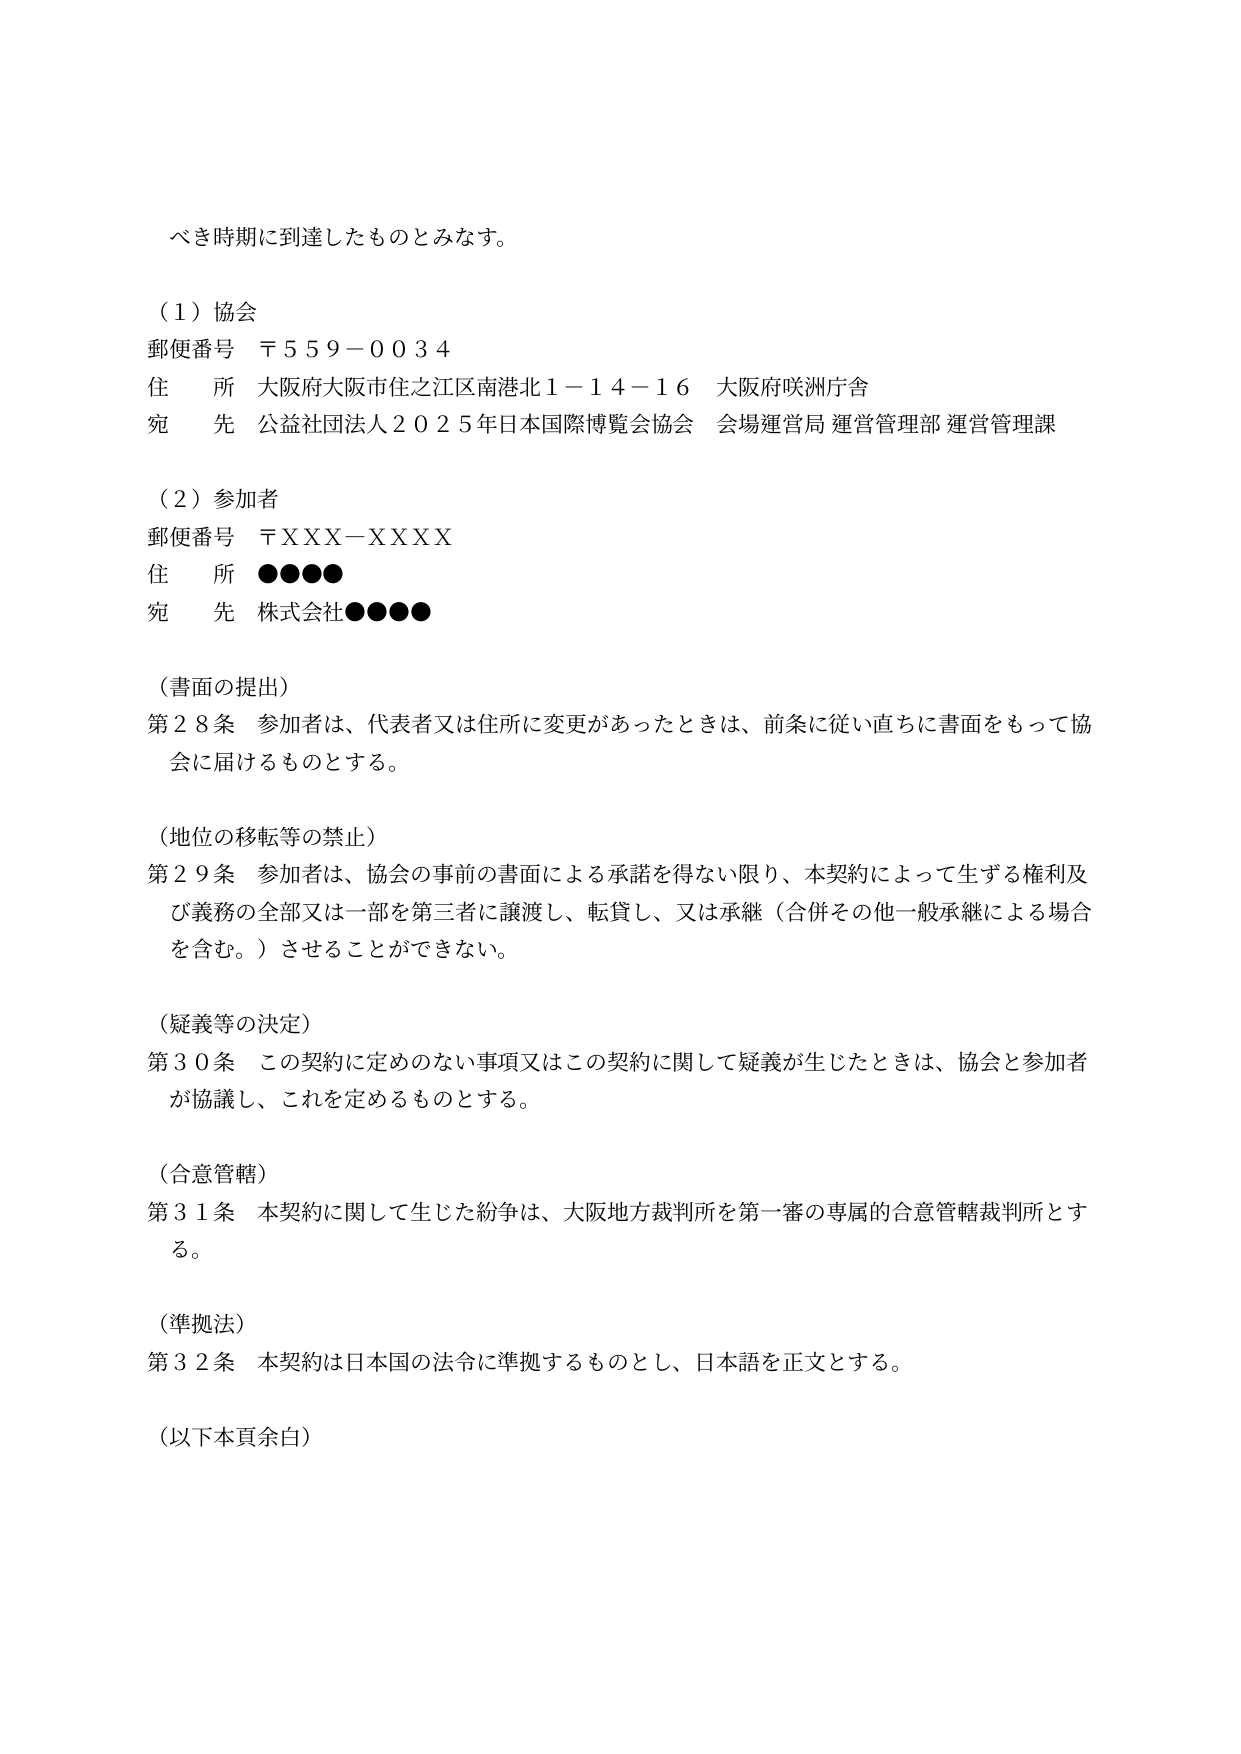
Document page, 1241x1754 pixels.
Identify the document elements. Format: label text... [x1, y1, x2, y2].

text （合意管轄） [148, 1154, 1092, 1192]
text 宛 先 公益社団法人２０２５年日本国際博覧会協会 会場運営局 運営管理部 運営管理課 [148, 404, 1092, 442]
text 住 所 大阪府大阪市住之江区南港北１－１４－１６ 大阪府咲洲庁舎 [148, 367, 1092, 404]
text （以下本頁余白） [148, 1417, 1092, 1454]
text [148, 217, 1092, 254]
text 第３１条 本契約に関して生じた紛争は、大阪地方裁判所を第一審の専属的合意管轄裁判所とする。 [148, 1192, 1092, 1267]
text （書面の提出） [148, 667, 1092, 704]
text 住 所 ●●●● [148, 554, 1092, 592]
text 第３０条 この契約に定めのない事項又はこの契約に関して疑義が生じたときは、協会と参加者が協議し、これを定めるものとする。 [148, 1042, 1092, 1117]
text （２）参加者 [148, 479, 1092, 517]
text （１）協会 [148, 292, 1092, 329]
text 第２９条 参加者は、協会の事前の書面による承諾を得ない限り、本契約によって生ずる権利及び義務の全部又は一部を第三者に譲渡し、転貸し、又は承継（合併その他一般承継による場合を含む。）させることができない。 [148, 854, 1092, 967]
text （地位の移転等の禁止） [148, 817, 1092, 854]
text （疑義等の決定） [148, 1004, 1092, 1042]
text 第３２条 本契約は日本国の法令に準拠するものとし、日本語を正文とする。 [148, 1342, 1092, 1379]
text 郵便番号 〒５５９－００３４ [148, 329, 1092, 367]
text 第２８条 参加者は、代表者又は住所に変更があったときは、前条に従い直ちに書面をもって協会に届けるものとする。 [148, 704, 1092, 779]
text 郵便番号 〒ＸＸＸ―ＸＸＸＸ [148, 517, 1092, 554]
text （準拠法） [148, 1304, 1092, 1342]
text 宛 先 株式会社●●●● [148, 592, 1092, 629]
